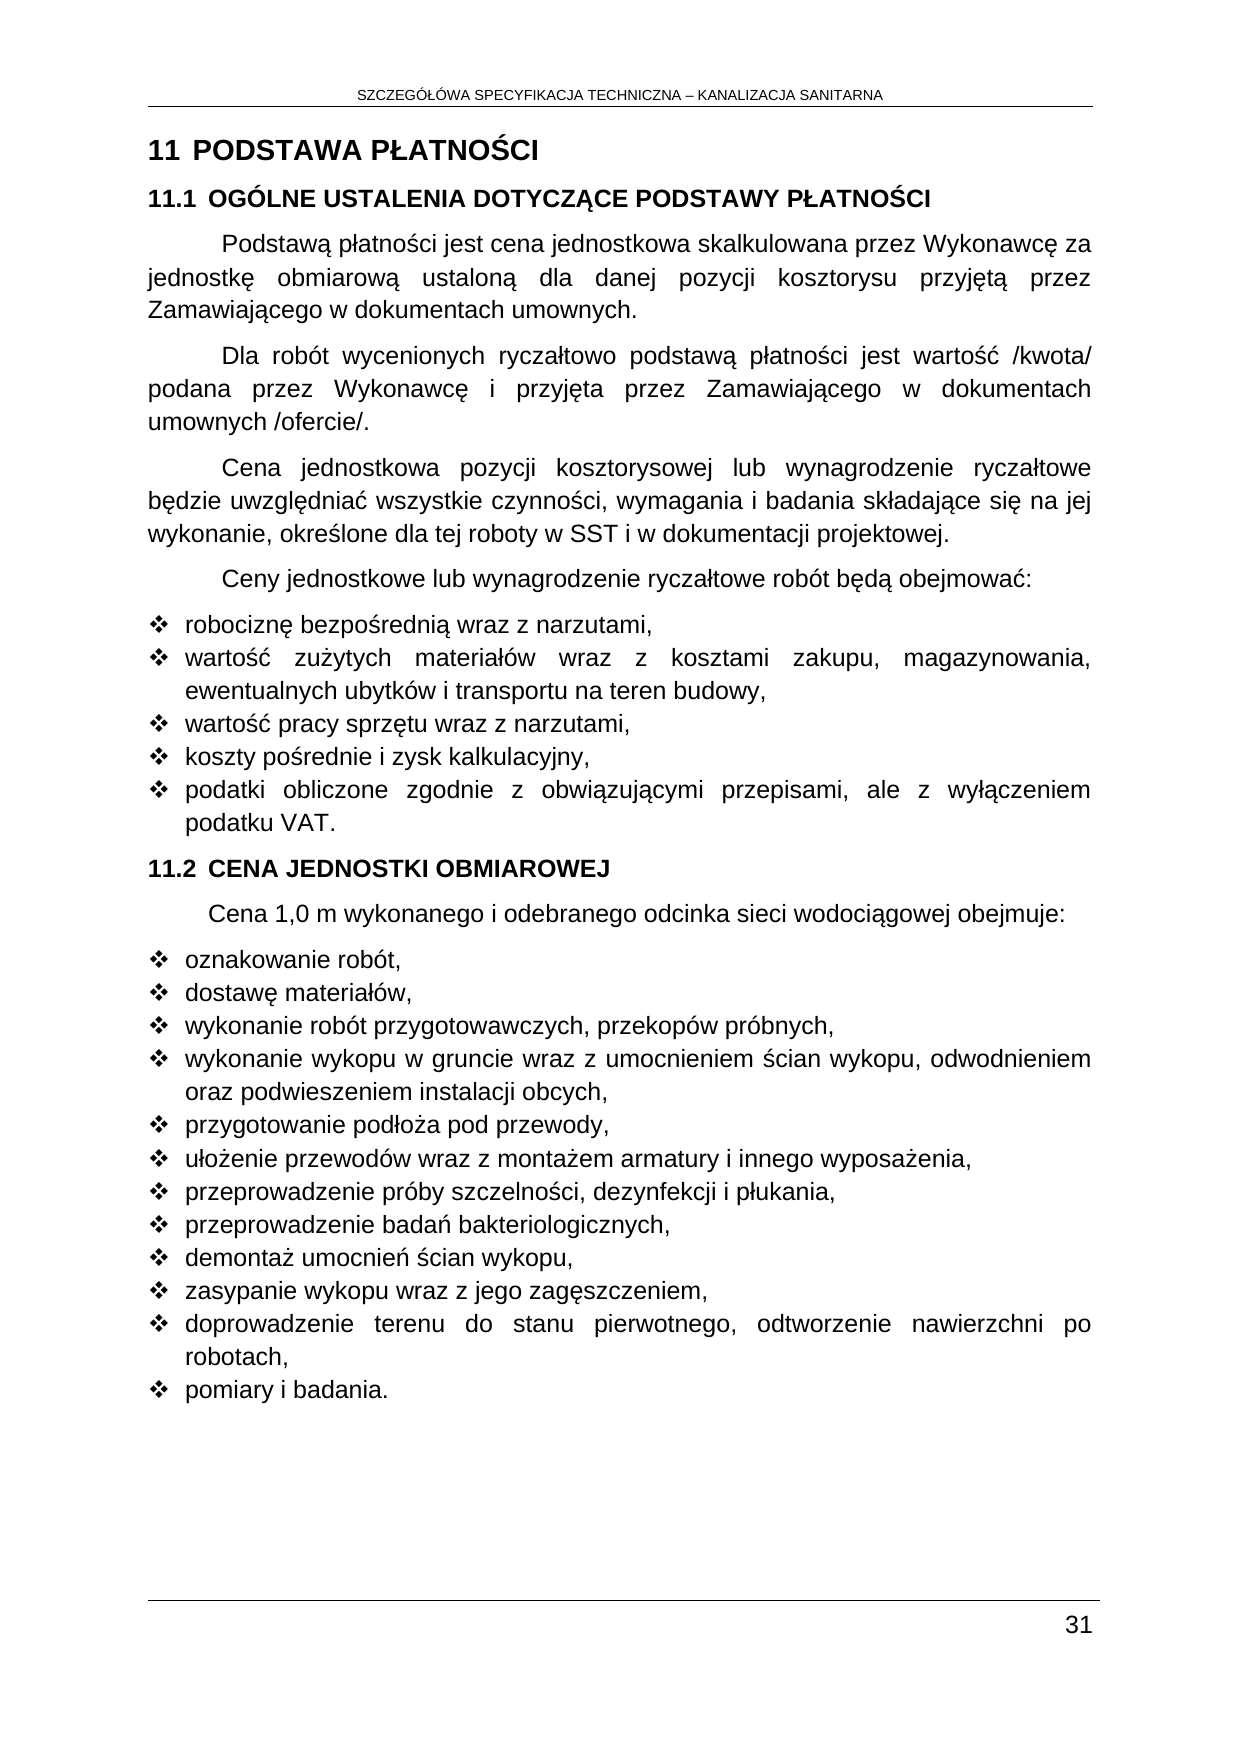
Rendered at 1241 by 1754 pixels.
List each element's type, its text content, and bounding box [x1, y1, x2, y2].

list dostawę materiałów, [148, 978, 1093, 1007]
list ułożenie przewodów wraz z montażem armatury i innego wyposażenia, [148, 1143, 1093, 1172]
text Cena jednostkowa pozycji kosztorysowej lub wynagrodzenie ryczałtowe będzie uwzględniać wszystkie czynności, wymagania i badania składające się na jej wykonanie, określone dla tej roboty w SST i w dokumentacji projektowej. [148, 453, 1093, 547]
text Podstawą płatności jest cena jednostkowa skalkulowana przez Wykonawcę za jednostkę obmiarową ustaloną dla danej pozycji kosztorysu przyjętą przez Zamawiającego w dokumentach umownych. [148, 229, 1093, 324]
text Ceny jednostkowe lub wynagrodzenie ryczałtowe robót będą obejmować: [148, 564, 1093, 593]
subtitle OGÓLNE USTALENIA DOTYCZĄCE PODSTAWY PŁATNOŚCI [148, 184, 1093, 213]
list wykonanie wykopu w gruncie wraz z umocnieniem ścian wykopu, odwodnieniem oraz podwieszeniem instalacji obcych, [148, 1044, 1093, 1106]
subtitle PODSTAWA PŁATNOŚCI [148, 133, 1093, 166]
list doprowadzenie terenu do stanu pierwotnego, odtworzenie nawierzchni po robotach, [148, 1309, 1093, 1371]
list przeprowadzenie próby szczelności, dezynfekcji i płukania, [148, 1177, 1093, 1206]
text Dla robót wycenionych ryczałtowo podstawą płatności jest wartość /kwota/ podana przez Wykonawcę i przyjęta przez Zamawiającego w dokumentach umownych /ofercie/. [148, 341, 1093, 436]
list przeprowadzenie badań bakteriologicznych, [148, 1210, 1093, 1239]
list zasypanie wykopu wraz z jego zagęszczeniem, [148, 1276, 1093, 1305]
list demontaż umocnień ścian wykopu, [148, 1243, 1093, 1272]
list oznakowanie robót, [148, 945, 1093, 974]
list podatki obliczone zgodnie z obwiązującymi przepisami, ale z wyłączeniem podatku VAT. [148, 775, 1093, 837]
list robociznę bezpośrednią wraz z narzutami, [148, 610, 1093, 638]
list pomiary i badania. [148, 1375, 1093, 1404]
list wartość pracy sprzętu wraz z narzutami, [148, 709, 1093, 738]
list wykonanie robót przygotowawczych, przekopów próbnych, [148, 1011, 1093, 1040]
list koszty pośrednie i zysk kalkulacyjny, [148, 742, 1093, 771]
text Cena 1,0 m wykonanego i odebranego odcinka sieci wodociągowej obejmuje: [148, 899, 1093, 928]
list wartość zużytych materiałów wraz z kosztami zakupu, magazynowania, ewentualnych ubytków i transportu na teren budowy, [148, 643, 1093, 705]
subtitle CENA JEDNOSTKI OBMIAROWEJ [148, 854, 1093, 883]
list przygotowanie podłoża pod przewody, [148, 1110, 1093, 1139]
